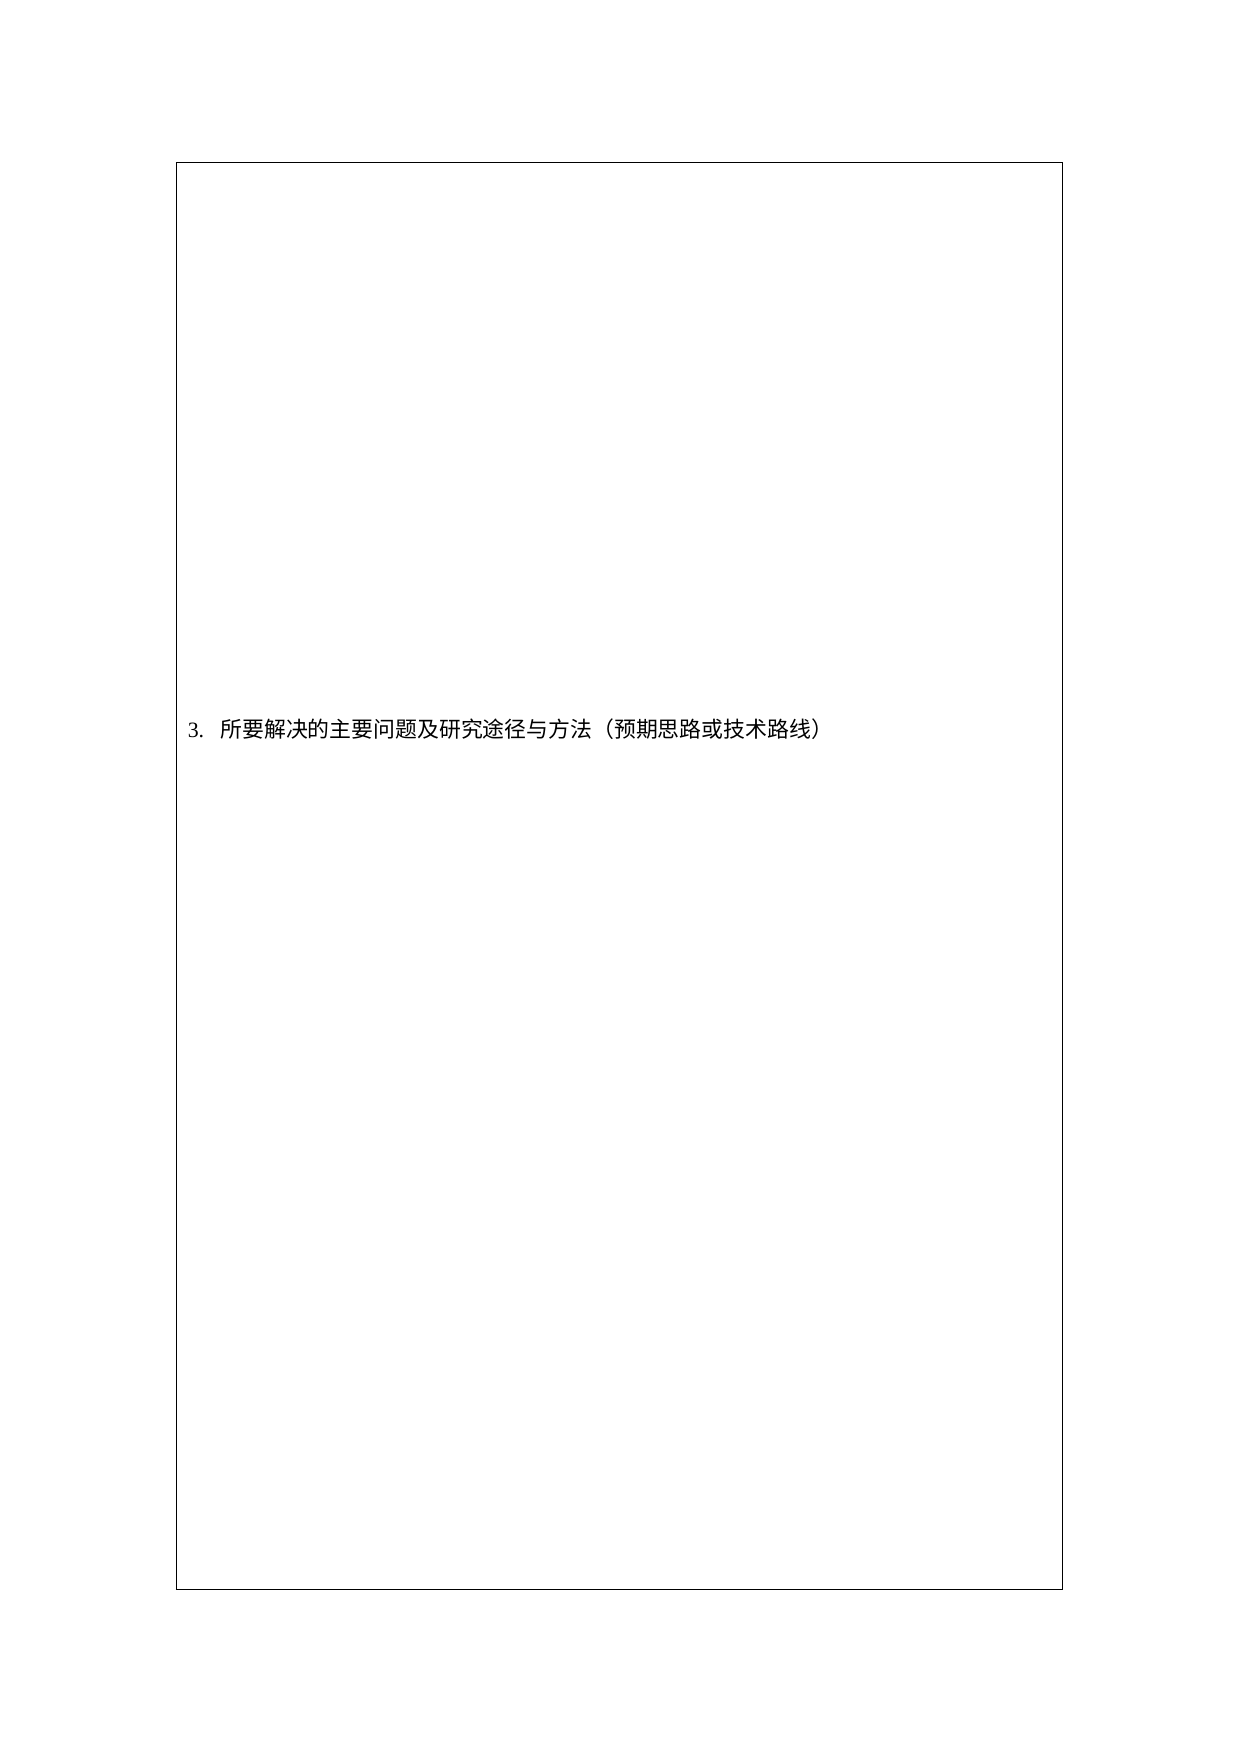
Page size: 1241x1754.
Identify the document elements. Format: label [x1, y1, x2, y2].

table_cell [177, 163, 1062, 1588]
